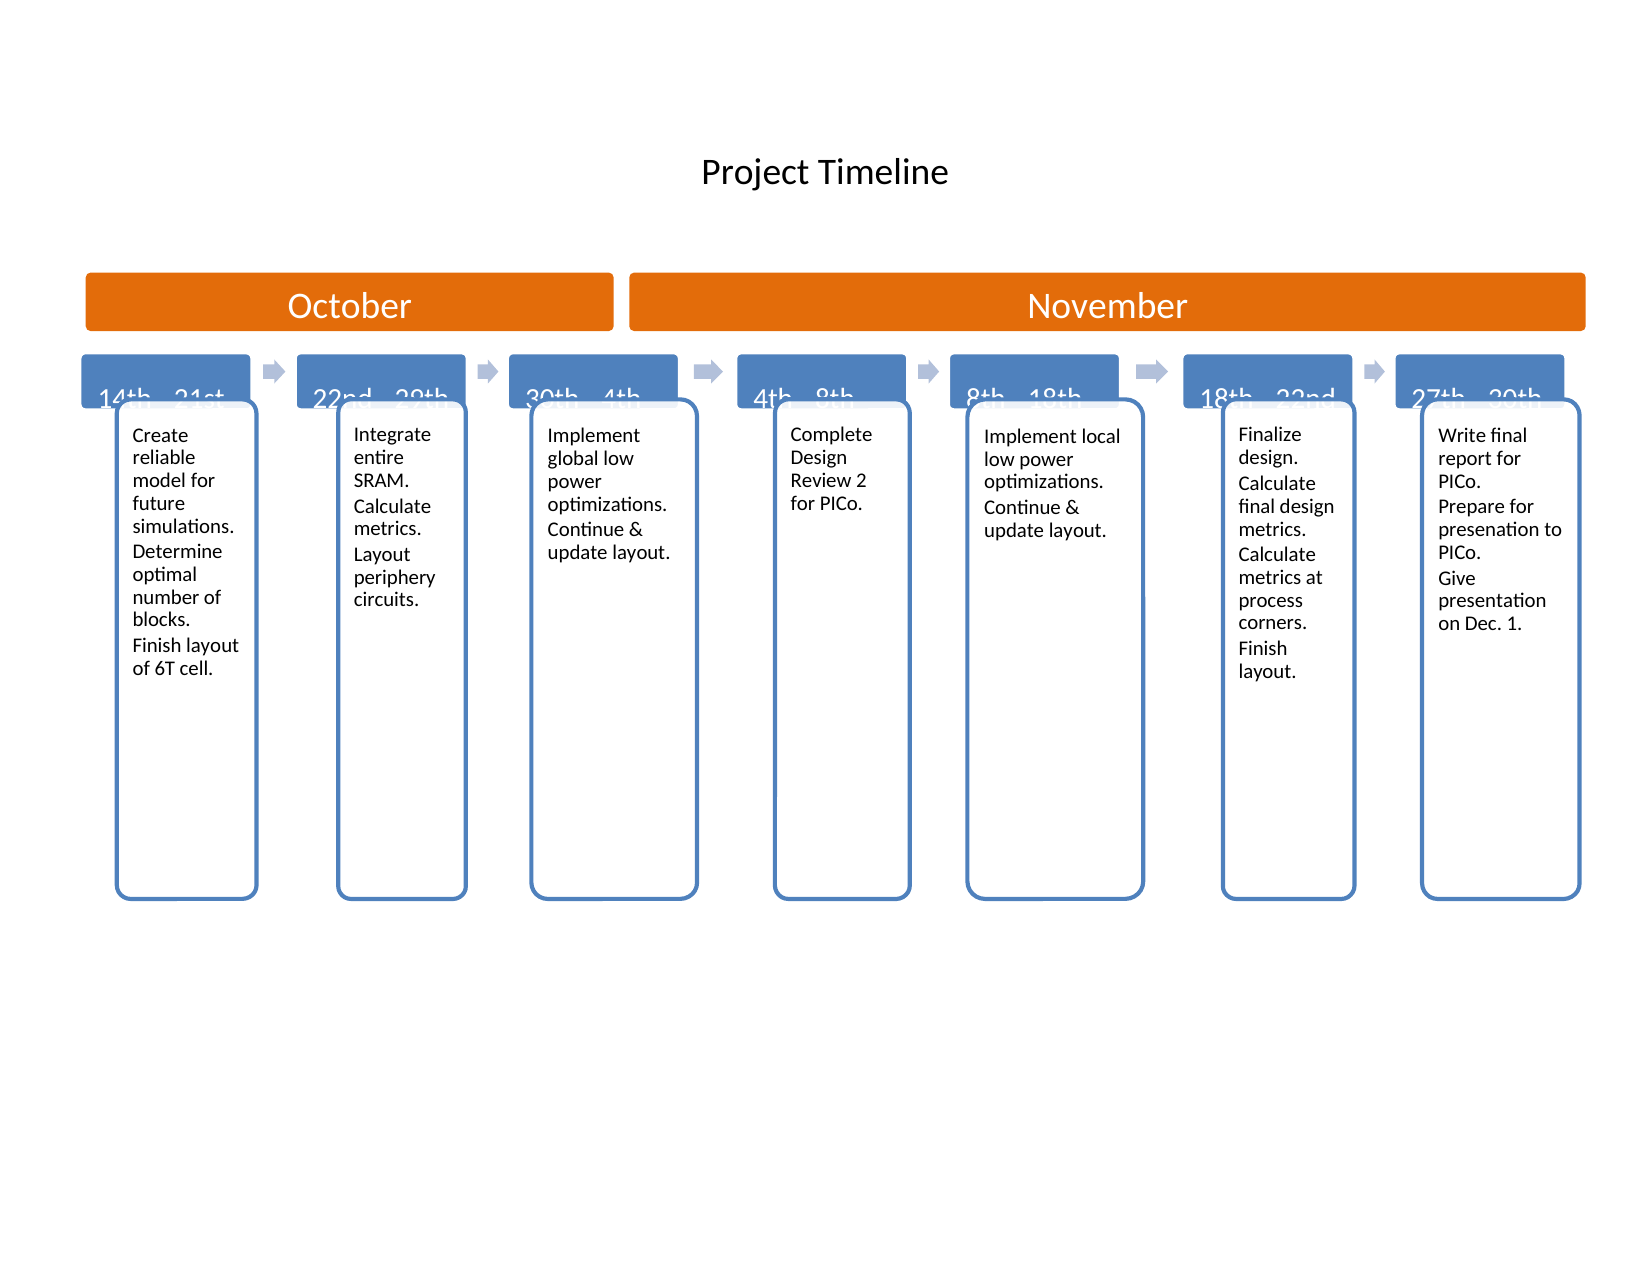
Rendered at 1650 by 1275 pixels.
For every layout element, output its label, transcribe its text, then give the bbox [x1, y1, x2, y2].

text Project Timeline [75, 148, 1575, 194]
